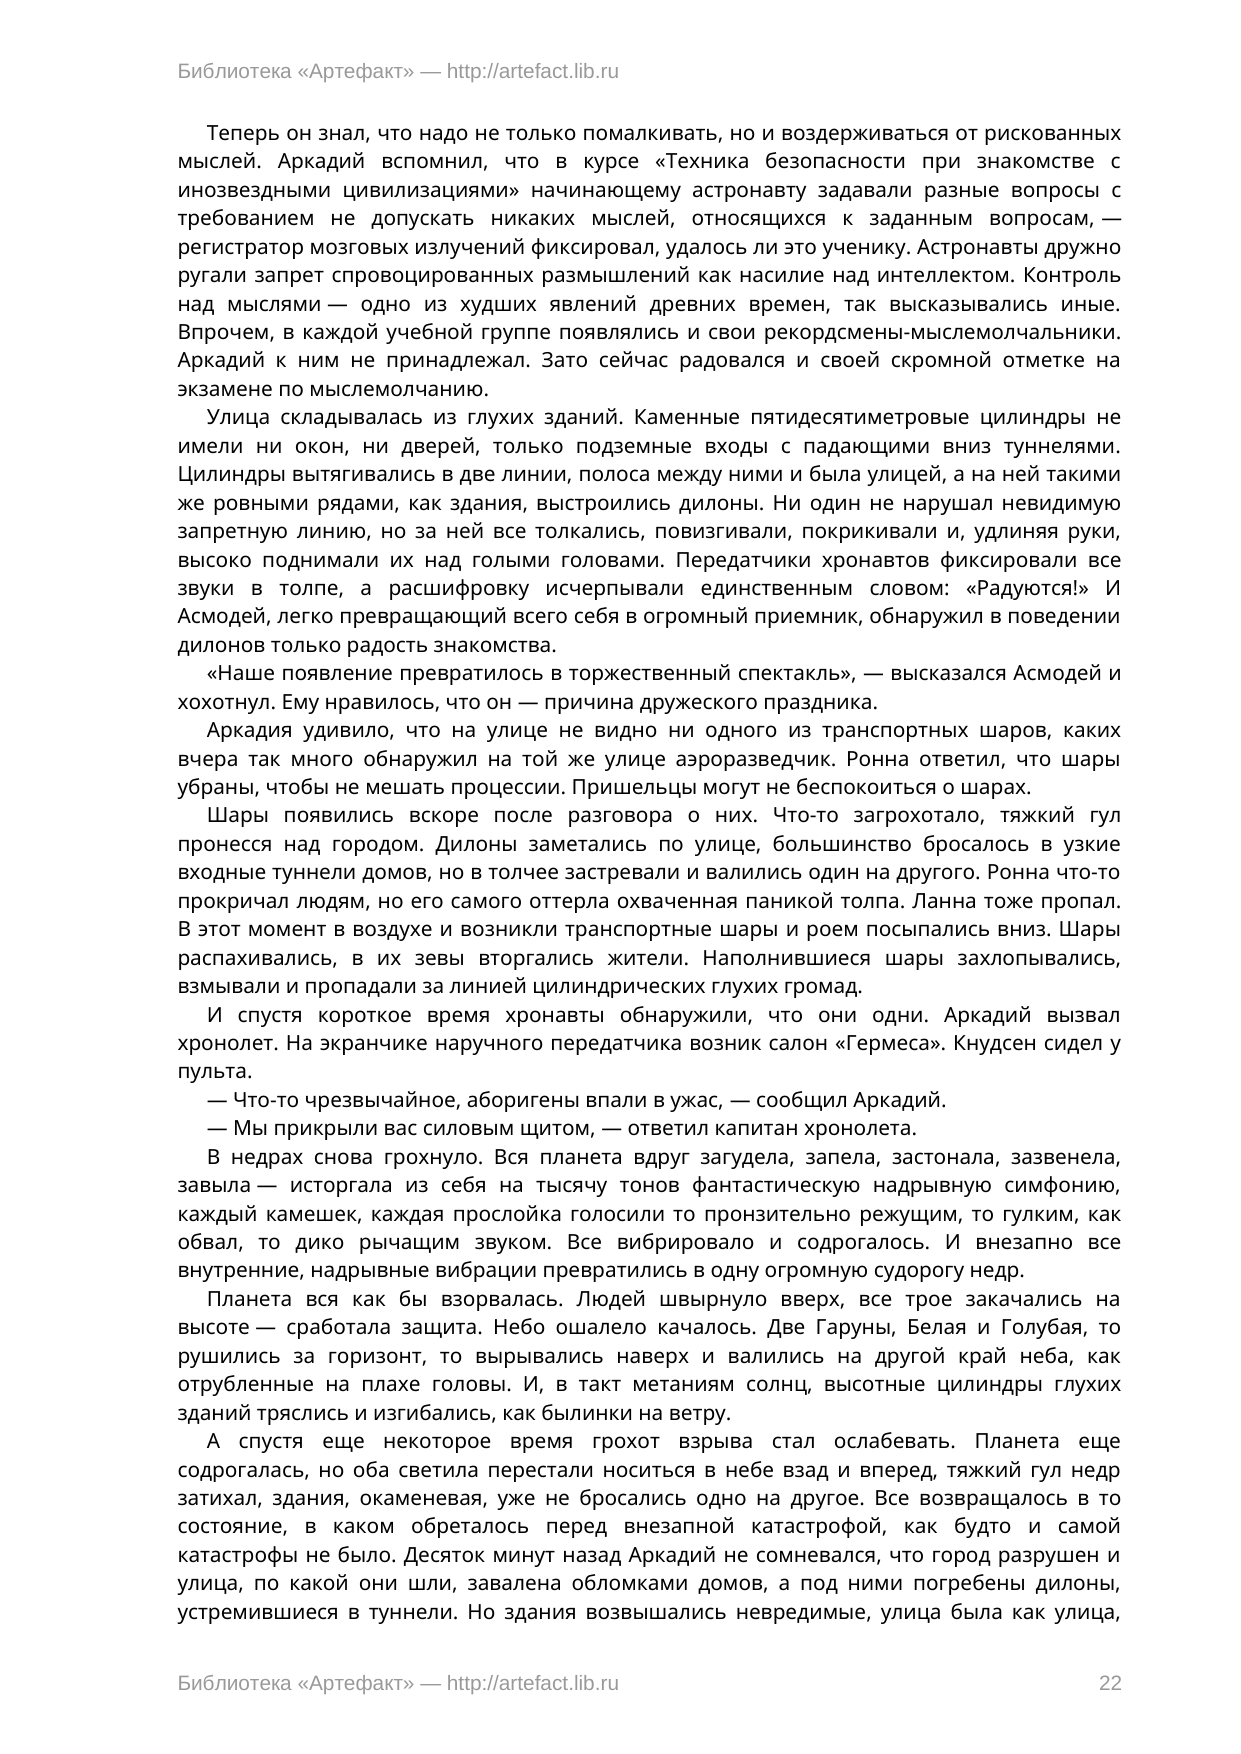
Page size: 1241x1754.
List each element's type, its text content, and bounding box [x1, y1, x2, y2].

text И спустя короткое время хронавты обнаружили, что они одни. Аркадий вызвал хронолет. На экранчике наручного передатчика возник салон «Гермеса». Кнудсен сидел у пульта. [177, 1000, 1122, 1085]
text — Мы прикрыли вас силовым щитом, — ответил капитан хронолета. [177, 1113, 1122, 1142]
text Аркадия удивило, что на улице не видно ни одного из транспортных шаров, каких вчера так много обнаружил на той же улице аэроразведчик. Ронна ответил, что шары убраны, чтобы не мешать процессии. Пришельцы могут не беспокоиться о шарах. [177, 715, 1122, 801]
text В недрах снова грохнуло. Вся планета вдруг загудела, запела, застонала, зазвенела, завыла — исторгала из себя на тысячу тонов фантастическую надрывную симфонию, каждый камешек, каждая прослойка голосили то пронзительно режущим, то гулким, как обвал, то дико рычащим звуком. Все вибрировало и содрогалось. И внезапно все внутренние, надрывные вибрации превратились в одну огромную судорогу недр. [177, 1142, 1122, 1284]
text Теперь он знал, что надо не только помалкивать, но и воздерживаться от рискованных мыслей. Аркадий вспомнил, что в курсе «Техника безопасности при знакомстве с инозвездными цивилизациями» начинающему астронавту задавали разные вопросы с требованием не допускать никаких мыслей, относящихся к заданным вопросам, — регистратор мозговых излучений фиксировал, удалось ли это ученику. Астронавты дружно ругали запрет спровоцированных размышлений как насилие над интеллектом. Контроль над мыслями — одно из худших явлений древних времен, так высказывались иные. Впрочем, в каждой учебной группе появлялись и свои рекордсмены-мыслемолчальники. Аркадий к ним не принадлежал. Зато сейчас радовался и своей скромной отметке на экзамене по мыслемолчанию. [177, 118, 1122, 402]
text Шары появились вскоре после разговора о них. Что-то загрохотало, тяжкий гул пронесся над городом. Дилоны заметались по улице, большинство бросалось в узкие входные туннели домов, но в толчее застревали и валились один на другого. Ронна что-то прокричал людям, но его самого оттерла охваченная паникой толпа. Ланна тоже пропал. В этот момент в воздухе и возникли транспортные шары и роем посыпались вниз. Шары распахивались, в их зевы вторгались жители. Наполнившиеся шары захлопывались, взмывали и пропадали за линией цилиндрических глухих громад. [177, 801, 1122, 1000]
text Улица складывалась из глухих зданий. Каменные пятидесятиметровые цилиндры не имели ни окон, ни дверей, только подземные входы с падающими вниз туннелями. Цилиндры вытягивались в две линии, полоса между ними и была улицей, а на ней такими же ровными рядами, как здания, выстроились дилоны. Ни один не нарушал невидимую запретную линию, но за ней все толкались, повизгивали, покрикивали и, удлиняя руки, высоко поднимали их над голыми головами. Передатчики хронавтов фиксировали все звуки в толпе, а расшифровку исчерпывали единственным словом: «Радуются!» И Асмодей, легко превращающий всего себя в огромный приемник, обнаружил в поведении дилонов только радость знакомства. [177, 402, 1122, 658]
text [177, 1426, 1122, 1625]
text — Что-то чрезвычайное, аборигены впали в ужас, — сообщил Аркадий. [177, 1085, 1122, 1113]
text Планета вся как бы взорвалась. Людей швырнуло вверх, все трое закачались на высоте — сработала защита. Небо ошалело качалось. Две Гаруны, Белая и Голубая, то рушились за горизонт, то вырывались наверх и валились на другой край неба, как отрубленные на плахе головы. И, в такт метаниям солнц, высотные цилиндры глухих зданий тряслись и изгибались, как былинки на ветру. [177, 1284, 1122, 1426]
text «Наше появление превратилось в торжественный спектакль», — высказался Асмодей и хохотнул. Ему нравилось, что он — причина дружеского праздника. [177, 658, 1122, 715]
